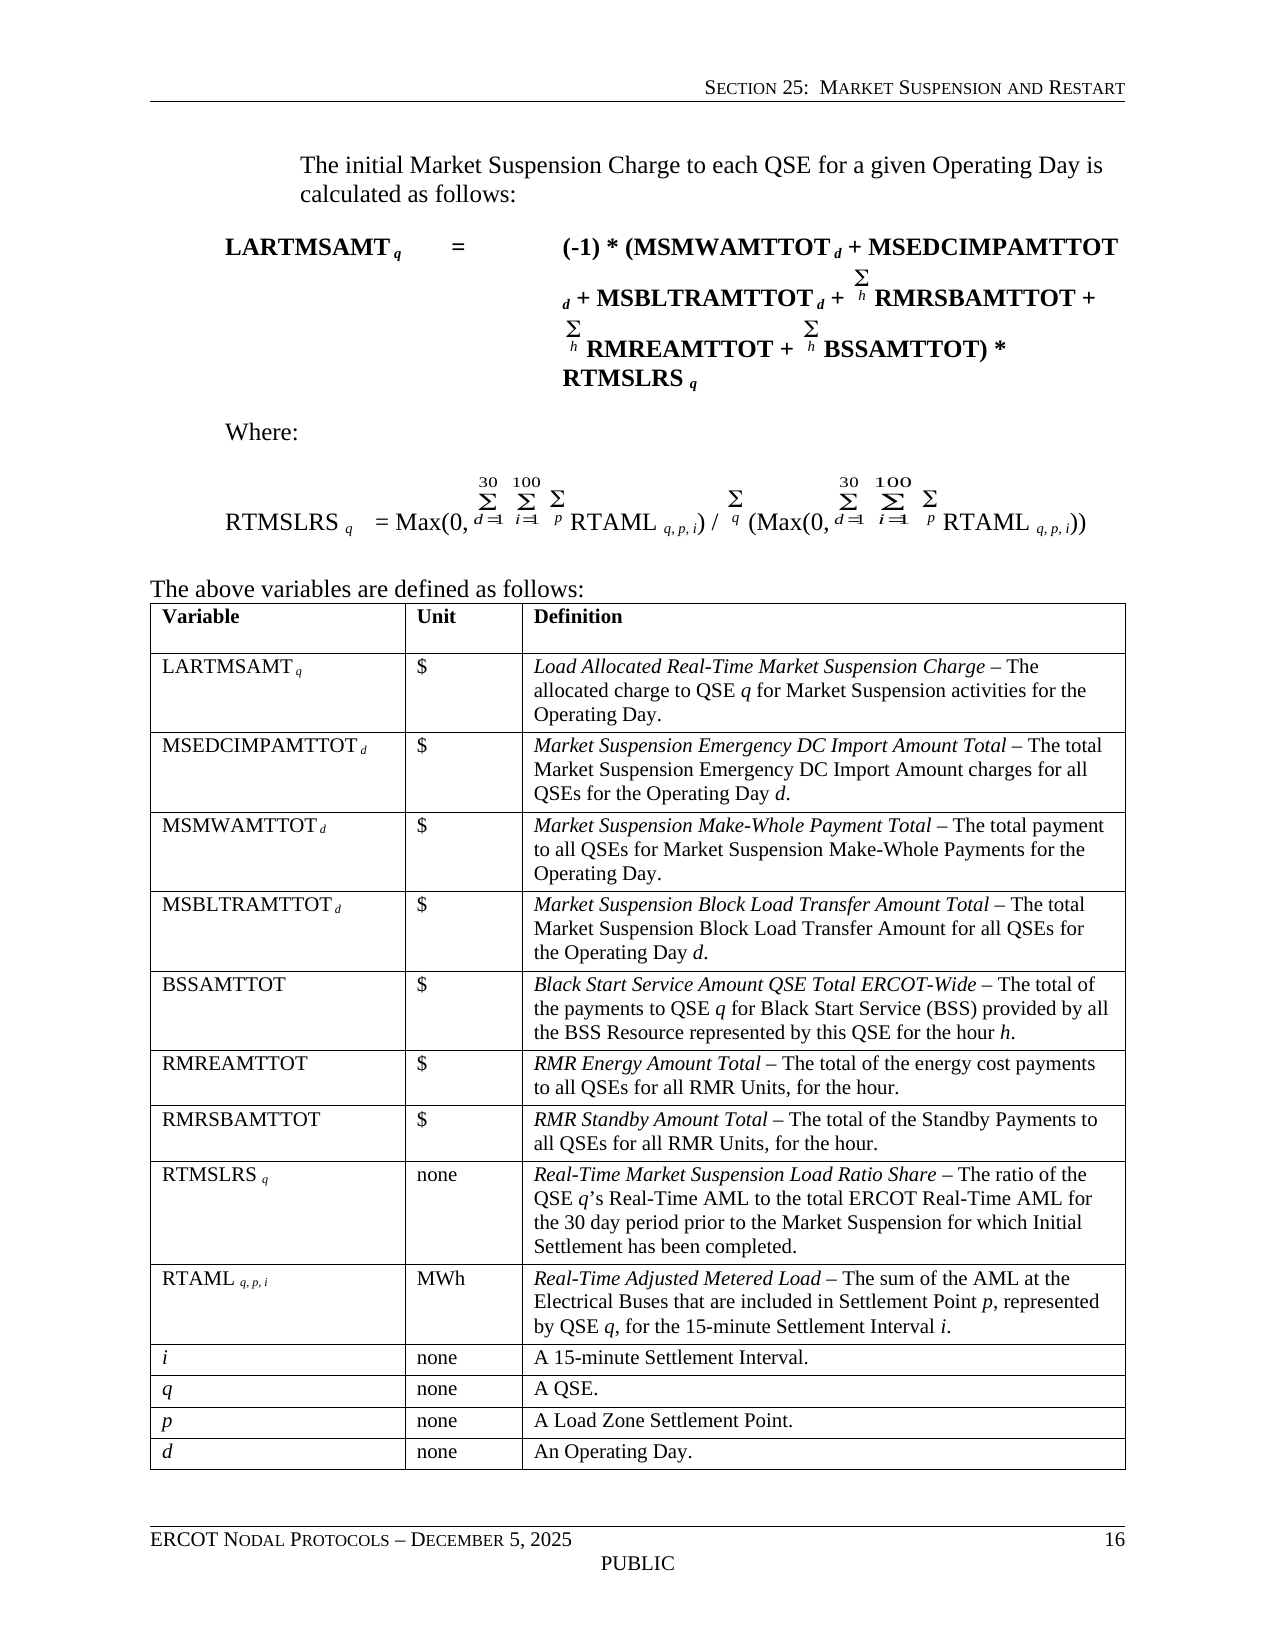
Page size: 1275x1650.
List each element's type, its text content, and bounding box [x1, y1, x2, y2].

table_cell Black Start Service Amount QSE Total ERCOT-Wide – The total of the payments to QSE q for Black Start Service (BSS) provided by all the BSS Resource represented by this QSE for the hour h. [523, 972, 1125, 1050]
table_cell none [406, 1162, 522, 1264]
text LARTMSAMT q = (-1) * (MSMWAMTTOT d + MSEDCIMPAMTTOT d + MSBLTRAMTTOT d + RMRSBAMTTOT + RMREAMTTOT + BSSAMTTOT) * RTMSLRS q [225, 232, 1125, 392]
table_cell none [406, 1439, 522, 1469]
table_cell none [406, 1376, 522, 1407]
table_cell d [151, 1439, 405, 1469]
table_cell $ [406, 654, 522, 732]
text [225, 150, 1125, 207]
table_cell Real-Time Adjusted Metered Load – The sum of the AML at the Electrical Buses that are included in Settlement Point p, represented by QSE q, for the 15-minute Settlement Interval i. [523, 1265, 1125, 1344]
table_cell RMR Energy Amount Total – The total of the energy cost payments to all QSEs for all RMR Units, for the hour. [523, 1051, 1125, 1105]
table_cell An Operating Day. [523, 1439, 1125, 1469]
table_cell RMRSBAMTTOT [151, 1106, 405, 1161]
table_cell RMR Standby Amount Total – The total of the Standby Payments to all QSEs for all RMR Units, for the hour. [523, 1106, 1125, 1161]
table_cell A 15-minute Settlement Interval. [523, 1345, 1125, 1375]
table_cell A Load Zone Settlement Point. [523, 1408, 1125, 1438]
table_cell p [151, 1408, 405, 1438]
table_cell MSMWAMTTOT d [151, 813, 405, 891]
table_cell MWh [406, 1265, 522, 1344]
table_cell $ [406, 813, 522, 891]
text The above variables are defined as follows: [150, 574, 1125, 602]
table_cell RTAML q, p, i [151, 1265, 405, 1344]
table_cell q [151, 1376, 405, 1407]
table_cell $ [406, 733, 522, 812]
table_cell Real-Time Market Suspension Load Ratio Share – The ratio of the QSE q’s Real-Time AML to the total ERCOT Real-Time AML for the 30 day period prior to the Market Suspension for which Initial Settlement has been completed. [523, 1162, 1125, 1264]
table_cell $ [406, 972, 522, 1050]
table_header Definition [523, 604, 1125, 653]
table_cell $ [406, 1051, 522, 1105]
table_cell BSSAMTTOT [151, 972, 405, 1050]
table_header Unit [406, 604, 522, 653]
table_cell $ [406, 892, 522, 971]
text RTMSLRS q = Max(0,RTAML q, p, i) / (Max(0,RTAML q, p, i)) [225, 471, 1125, 536]
table_cell Market Suspension Make-Whole Payment Total – The total payment to all QSEs for Market Suspension Make-Whole Payments for the Operating Day. [523, 813, 1125, 891]
table_cell RMREAMTTOT [151, 1051, 405, 1105]
table_header Variable [151, 604, 405, 653]
table_cell LARTMSAMT q [151, 654, 405, 732]
table_cell none [406, 1408, 522, 1438]
table_cell i [151, 1345, 405, 1375]
table_cell $ [406, 1106, 522, 1161]
table_cell Market Suspension Block Load Transfer Amount Total – The total Market Suspension Block Load Transfer Amount for all QSEs for the Operating Day d. [523, 892, 1125, 971]
table_cell MSEDCIMPAMTTOT d [151, 733, 405, 812]
table_cell A QSE. [523, 1376, 1125, 1407]
table_cell MSBLTRAMTTOT d [151, 892, 405, 971]
table_cell none [406, 1345, 522, 1375]
table_cell Load Allocated Real-Time Market Suspension Charge – The allocated charge to QSE q for Market Suspension activities for the Operating Day. [523, 654, 1125, 732]
table_cell RTMSLRS q [151, 1162, 405, 1264]
text Where: [225, 417, 1125, 446]
table_cell Market Suspension Emergency DC Import Amount Total – The total Market Suspension Emergency DC Import Amount charges for all QSEs for the Operating Day d. [523, 733, 1125, 812]
